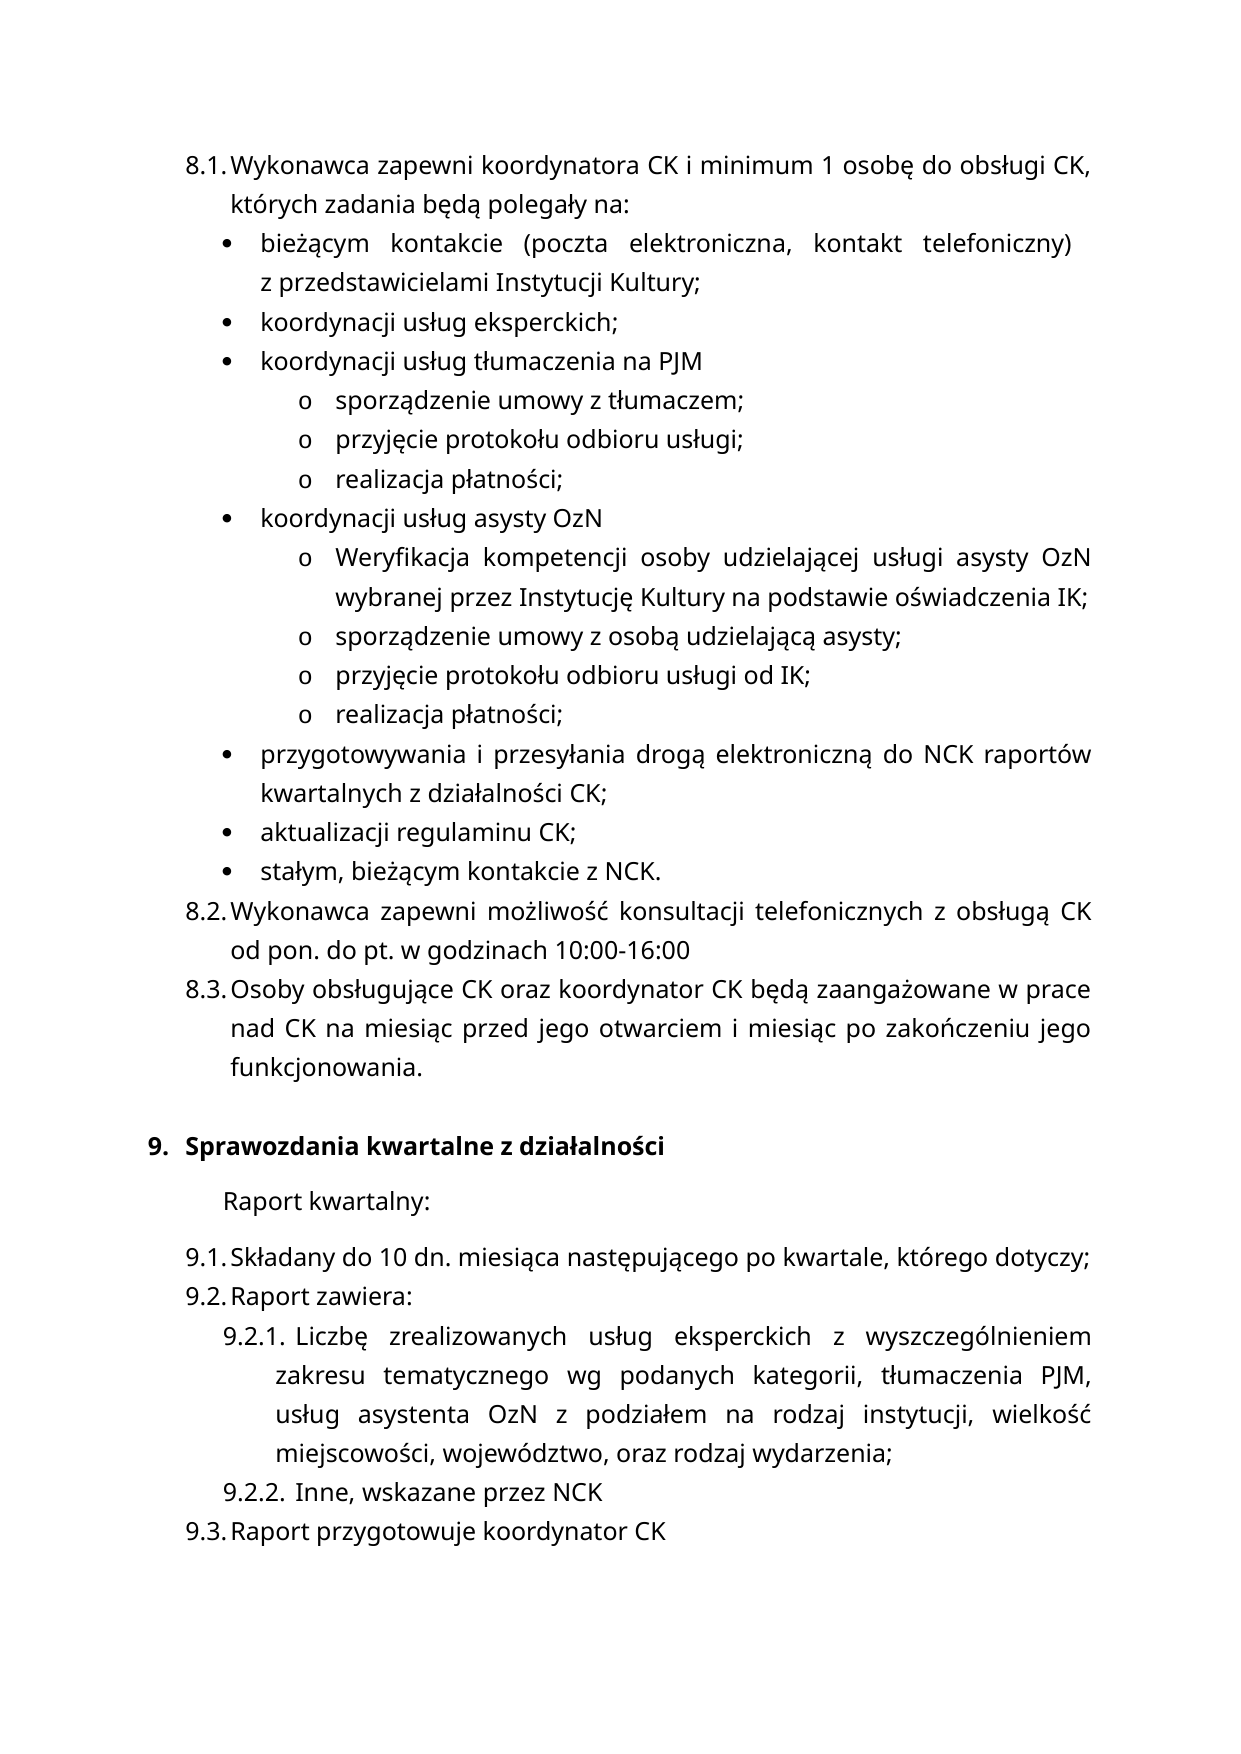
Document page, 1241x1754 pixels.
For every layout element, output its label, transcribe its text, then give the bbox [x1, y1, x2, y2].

list przygotowywania i przesyłania drogą elektroniczną do NCK raportów kwartalnych z działalności CK; [223, 737, 1093, 810]
list przyjęcie protokołu odbioru usługi od IK; [298, 658, 1093, 692]
list Raport zawiera: [185, 1279, 1093, 1313]
list sporządzenie umowy z osobą udzielającą asysty; [298, 618, 1093, 653]
list sporządzenie umowy z tłumaczem; [298, 383, 1093, 417]
list Osoby obsługujące CK oraz koordynator CK będą zaangażowane w prace nad CK na miesiąc przed jego otwarciem i miesiąc po zakończeniu jego funkcjonowania. [185, 972, 1093, 1084]
list Sprawozdania kwartalne z działalności [148, 1128, 1093, 1162]
list koordynacji usług asysty OzN [223, 501, 1093, 535]
list realizacja płatności; [298, 697, 1093, 731]
list Liczbę zrealizowanych usług eksperckich z wyszczególnieniem zakresu tematycznego wg podanych kategorii, tłumaczenia PJM, usług asystenta OzN z podziałem na rodzaj instytucji, wielkość miejscowości, województwo, oraz rodzaj wydarzenia; [223, 1318, 1093, 1470]
text Raport kwartalny: [223, 1184, 1093, 1218]
list aktualizacji regulaminu CK; [223, 815, 1093, 849]
list bieżącym kontakcie (poczta elektroniczna, kontakt telefoniczny) z przedstawicielami Instytucji Kultury; [223, 226, 1093, 299]
list Weryfikacja kompetencji osoby udzielającej usługi asysty OzN wybranej przez Instytucję Kultury na podstawie oświadczenia IK; [298, 540, 1093, 613]
list stałym, bieżącym kontakcie z NCK. [223, 854, 1093, 888]
list Raport przygotowuje koordynator CK [185, 1514, 1093, 1548]
list realizacja płatności; [298, 461, 1093, 496]
list koordynacji usług tłumaczenia na PJM [223, 343, 1093, 377]
list Wykonawca zapewni możliwość konsultacji telefonicznych z obsługą CK od pon. do pt. w godzinach 10:00-16:00 [185, 893, 1093, 966]
list przyjęcie protokołu odbioru usługi; [298, 422, 1093, 456]
list Wykonawca zapewni koordynatora CK i minimum 1 osobę do obsługi CK, których zadania będą polegały na: [185, 148, 1093, 221]
list koordynacji usług eksperckich; [223, 304, 1093, 338]
list Inne, wskazane przez NCK [223, 1475, 1093, 1509]
list Składany do 10 dn. miesiąca następującego po kwartale, którego dotyczy; [185, 1240, 1093, 1274]
